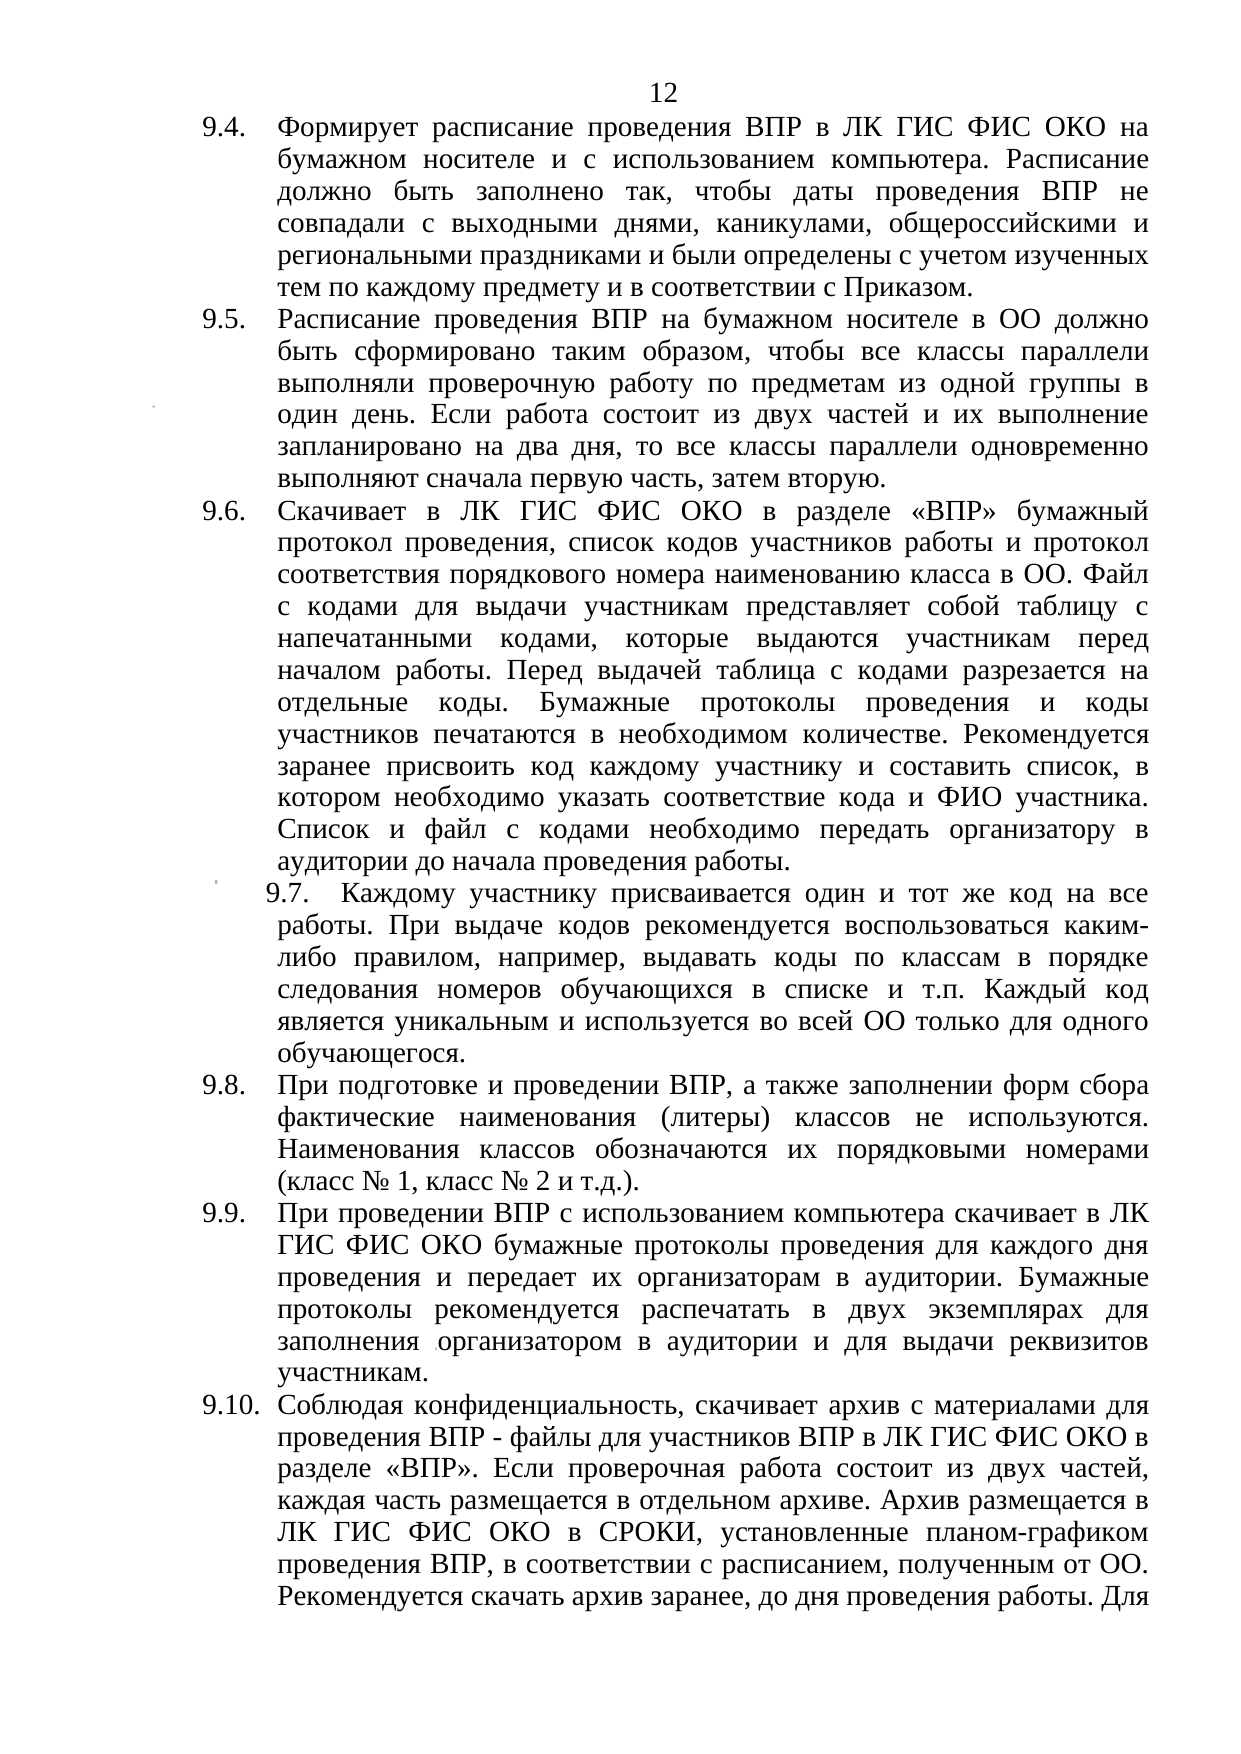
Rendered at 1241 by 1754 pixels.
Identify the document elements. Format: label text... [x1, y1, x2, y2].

list Каждому участнику присваивается один и тот же код на все работы. При выдаче кодов рекомендуется воспользоваться каким-либо правилом, например, выдавать коды по классам в порядке следования номеров обучающихся в списке и т.п. Каждый код является уникальным и используется во всей ОО только для одного обучающегося. [202, 877, 1150, 1068]
list При подготовке и проведении ВПР, а также заполнении форм сбора фактические наименования (литеры) классов не используются. Наименования классов обозначаются их порядковыми номерами (класс № 1, класс № 2 и т.д.). [202, 1069, 1150, 1196]
list При проведении ВПР с использованием компьютера скачивает в ЛК ГИС ФИС ОКО бумажные протоколы проведения для каждого дня проведения и передает их организаторам в аудитории. Бумажные протоколы рекомендуется распечатать в двух экземплярах для заполнения организатором в аудитории и для выдачи реквизитов участникам. [202, 1197, 1150, 1388]
list Формирует расписание проведения ВПР в ЛК ГИС ФИС ОКО на бумажном носителе и с использованием компьютера. Расписание должно быть заполнено так, чтобы даты проведения ВПР не совпадали с выходными днями, каникулами, общероссийскими и региональными праздниками и были определены с учетом изученных тем по каждому предмету и в соответствии с Приказом. [202, 111, 1150, 302]
list Скачивает в ЛК ГИС ФИС ОКО в разделе «ВПР» бумажный протокол проведения, список кодов участников работы и протокол соответствия порядкового номера наименованию класса в ОО. Файл с кодами для выдачи участникам представляет собой таблицу с напечатанными кодами, которые выдаются участникам перед началом работы. Перед выдачей таблица с кодами разрезается на отдельные коды. Бумажные протоколы проведения и коды участников печатаются в необходимом количестве. Рекомендуется заранее присвоить код каждому участнику и составить список, в котором необходимо указать соответствие кода и ФИО участника. Список и файл с кодами необходимо передать организатору в аудитории до начала проведения работы. [202, 494, 1150, 877]
list Расписание проведения ВПР на бумажном носителе в ОО должно быть сформировано таким образом, чтобы все классы параллели выполняли проверочную работу по предметам из одной группы в один день. Если работа состоит из двух частей и их выполнение запланировано на два дня, то все классы параллели одновременно выполняют сначала первую часть, затем вторую. [202, 303, 1150, 494]
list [202, 1389, 1150, 1612]
